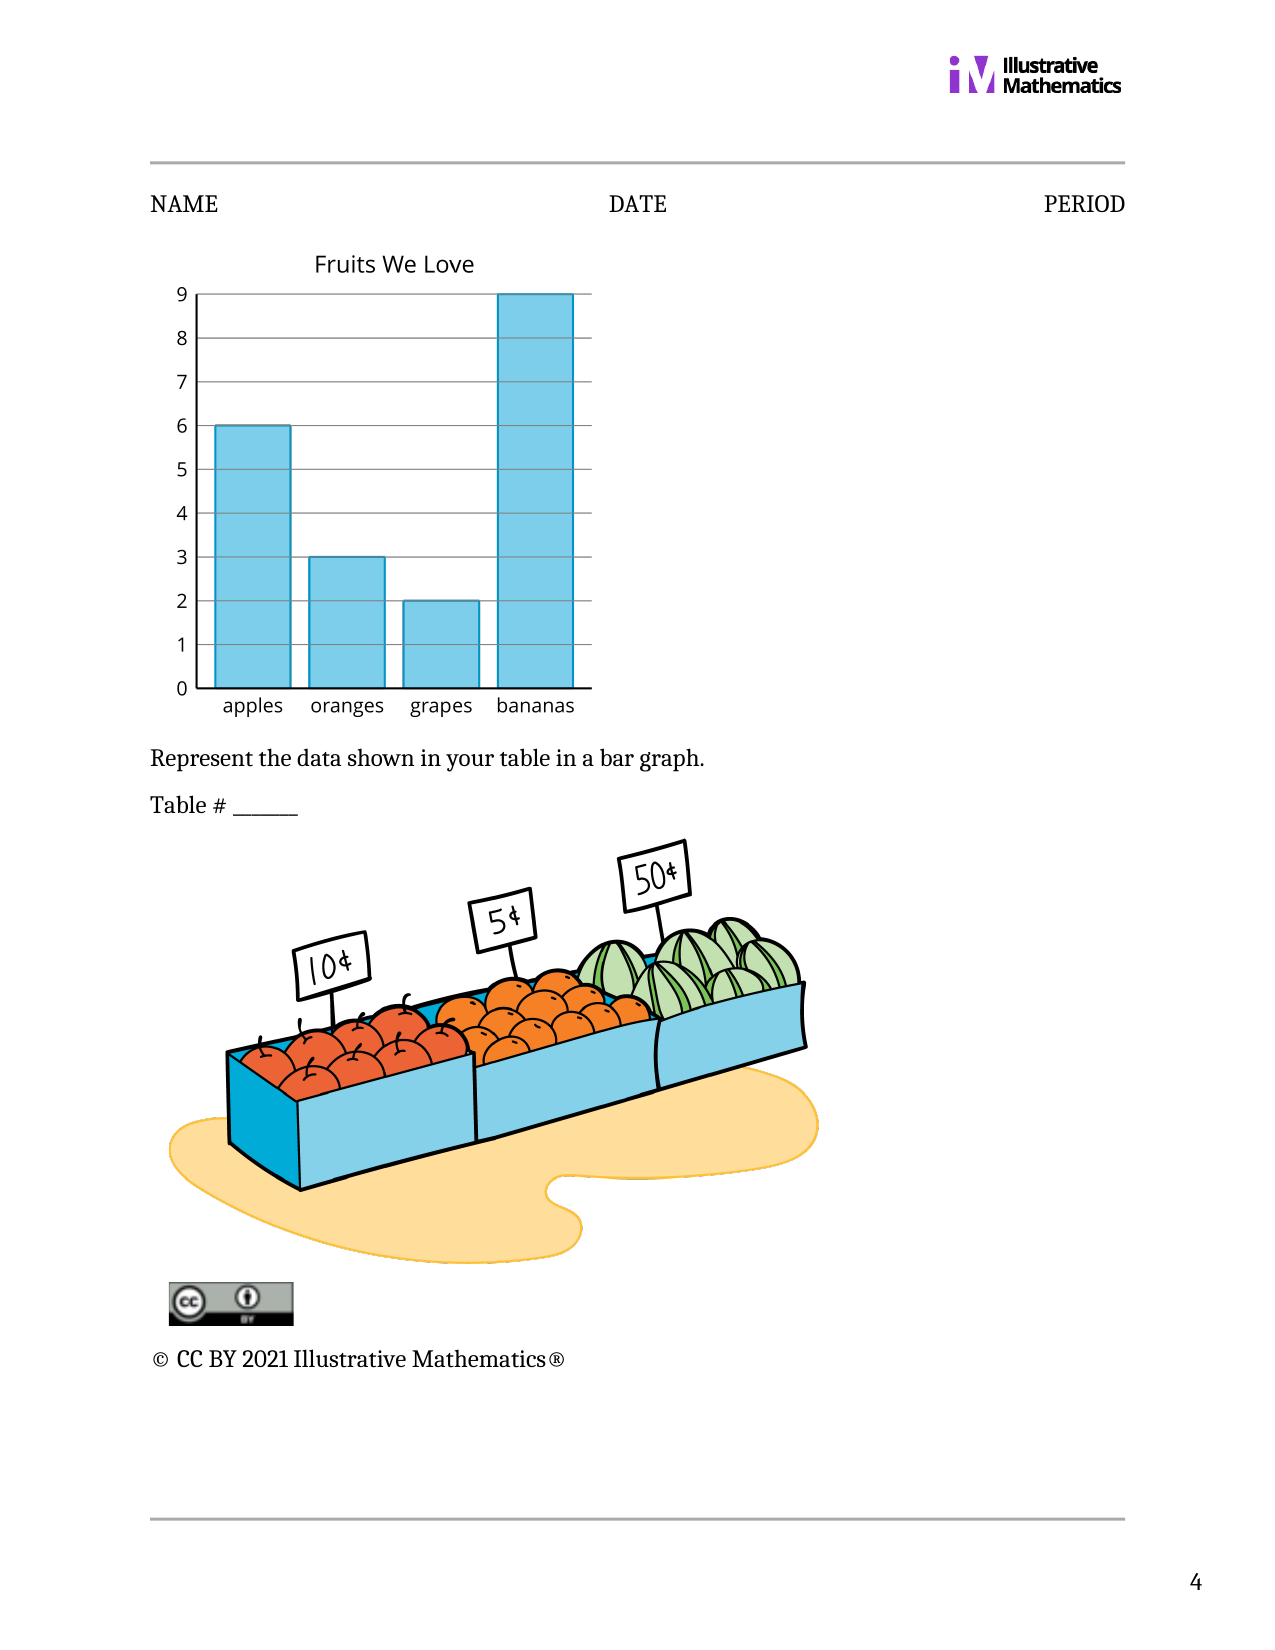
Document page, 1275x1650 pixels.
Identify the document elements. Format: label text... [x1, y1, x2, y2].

picture [168, 838, 819, 1264]
picture [168, 247, 594, 725]
picture [168, 1282, 294, 1326]
text Table # _______ [150, 791, 1125, 820]
text © CC BY 2021 Illustrative Mathematics® [150, 1345, 1125, 1373]
picture [949, 55, 1121, 93]
text Represent the data shown in your table in a bar graph. [150, 743, 1125, 772]
